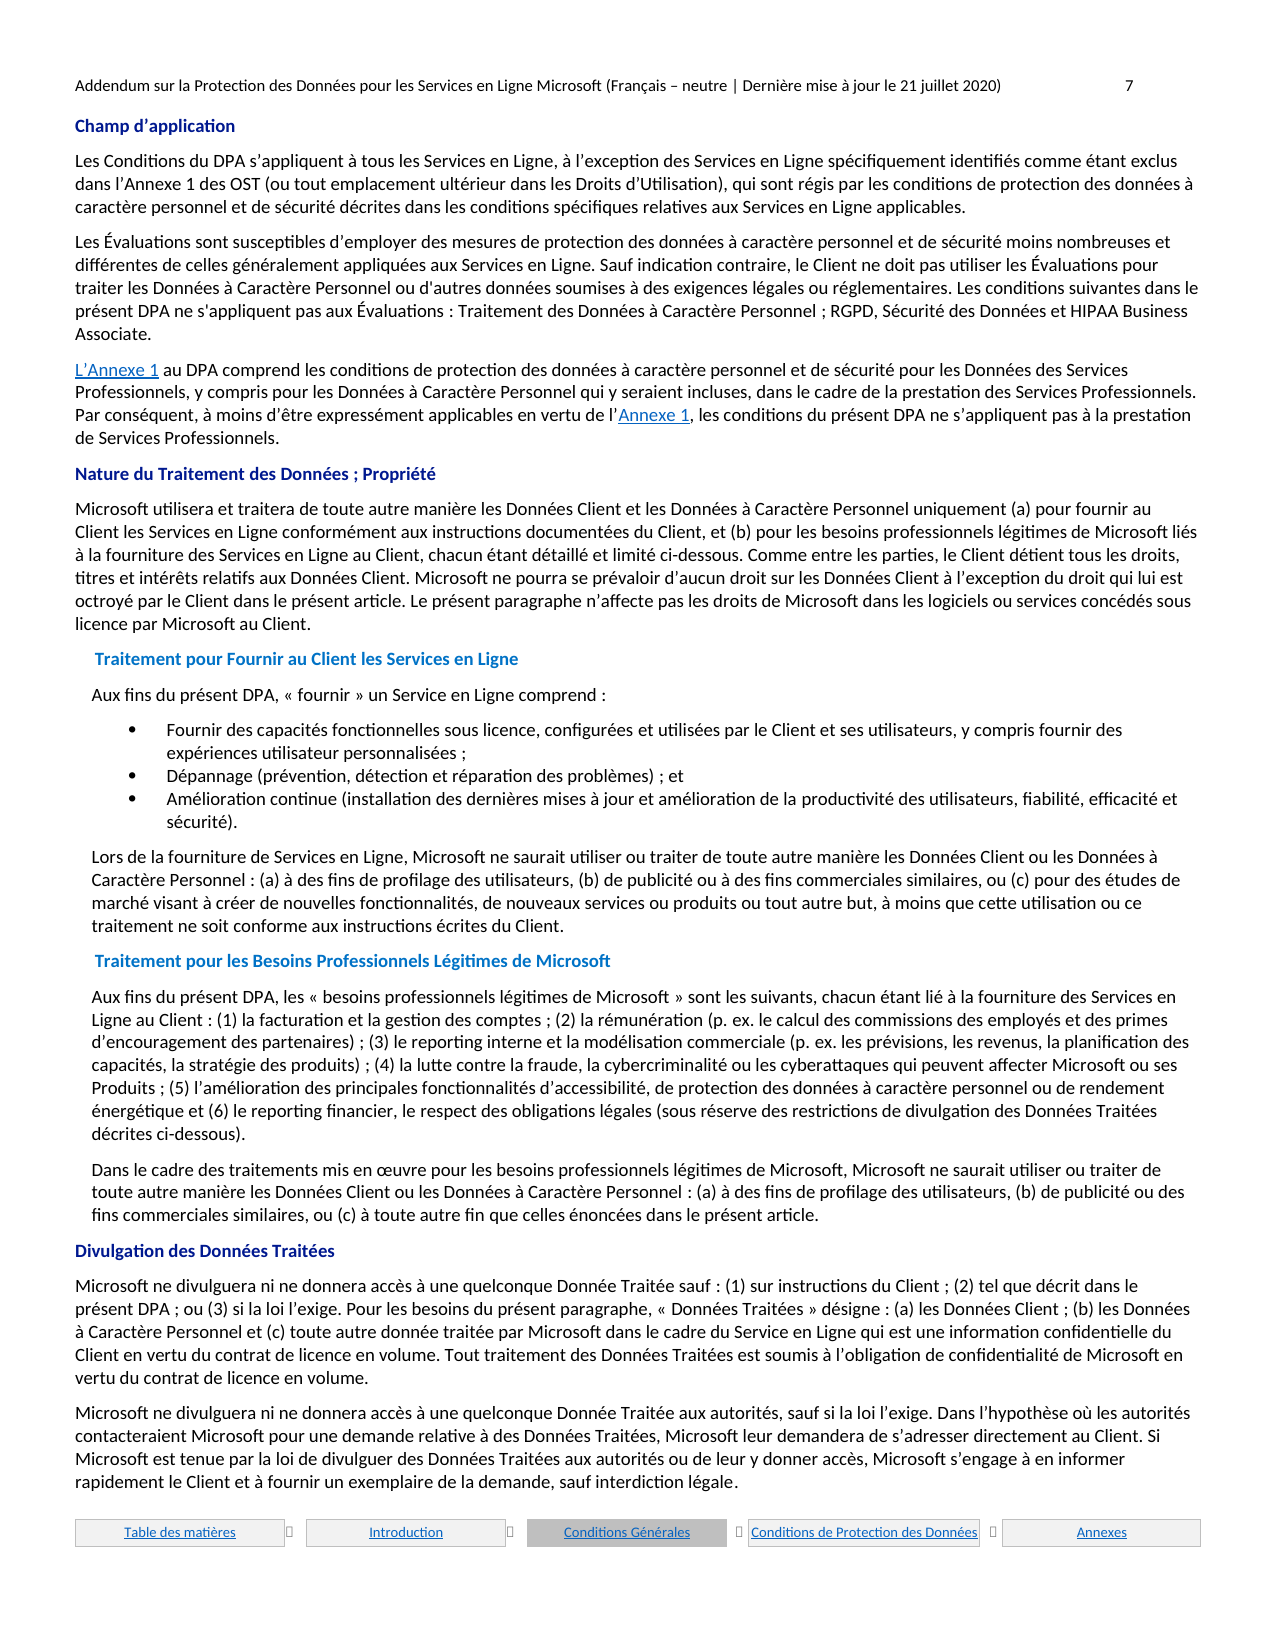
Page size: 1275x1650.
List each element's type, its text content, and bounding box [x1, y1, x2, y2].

list Traitement pour Fournir au Client les Services en Ligne [94, 647, 1200, 670]
list Microsoft utilisera et traitera de toute autre manière les Données Client et les Données à Caractère Personnel uniquement (a) pour fournir au Client les Services en Ligne conformément aux instructions documentées du Client, et (b) pour les besoins professionnels légitimes de Microsoft liés à la fourniture des Services en Ligne au Client, chacun étant détaillé et limité ci-dessous. Comme entre les parties, le Client détient tous les droits, titres et intérêts relatifs aux Données Client. Microsoft ne pourra se prévaloir d’aucun droit sur les Données Client à l’exception du droit qui lui est octroyé par le Client dans le présent article. Le présent paragraphe n’affecte pas les droits de Microsoft dans les logiciels ou services concédés sous licence par Microsoft au Client. [75, 497, 1200, 635]
list Dépannage (prévention, détection et réparation des problèmes) ; et [129, 764, 1200, 787]
list Les Évaluations sont susceptibles d’employer des mesures de protection des données à caractère personnel et de sécurité moins nombreuses et différentes de celles généralement appliquées aux Services en Ligne. Sauf indication contraire, le Client ne doit pas utiliser les Évaluations pour traiter les Données à Caractère Personnel ou d'autres données soumises à des exigences légales ou réglementaires. Les conditions suivantes dans le présent DPA ne s'appliquent pas aux Évaluations : Traitement des Données à Caractère Personnel ; RGPD, Sécurité des Données et HIPAA Business Associate. [75, 231, 1200, 345]
list Traitement pour les Besoins Professionnels Légitimes de Microsoft [94, 949, 1200, 972]
list Fournir des capacités fonctionnelles sous licence, configurées et utilisées par le Client et ses utilisateurs, y compris fournir des expériences utilisateur personnalisées ; [129, 718, 1200, 764]
list Amélioration continue (installation des dernières mises à jour et amélioration de la productivité des utilisateurs, fiabilité, efficacité et sécurité). [129, 787, 1200, 833]
list Dans le cadre des traitements mis en œuvre pour les besoins professionnels légitimes de Microsoft, Microsoft ne saurait utiliser ou traiter de toute autre manière les Données Client ou les Données à Caractère Personnel : (a) à des fins de profilage des utilisateurs, (b) de publicité ou des fins commerciales similaires, ou (c) à toute autre fin que celles énoncées dans le présent article. [91, 1158, 1200, 1227]
list Les Conditions du DPA s’appliquent à tous les Services en Ligne, à l’exception des Services en Ligne spécifiquement identifiés comme étant exclus dans l’Annexe 1 des OST (ou tout emplacement ultérieur dans les Droits d’Utilisation), qui sont régis par les conditions de protection des données à caractère personnel et de sécurité décrites dans les conditions spécifiques relatives aux Services en Ligne applicables. [75, 149, 1200, 218]
subtitle Nature du Traitement des Données ; Propriété [75, 462, 1200, 485]
subtitle Champ d’application [75, 114, 1200, 137]
list Lors de la fourniture de Services en Ligne, Microsoft ne saurait utiliser ou traiter de toute autre manière les Données Client ou les Données à Caractère Personnel : (a) à des fins de profilage des utilisateurs, (b) de publicité ou à des fins commerciales similaires, ou (c) pour des études de marché visant à créer de nouvelles fonctionnalités, de nouveaux services ou produits ou tout autre but, à moins que cette utilisation ou ce traitement ne soit conforme aux instructions écrites du Client. [91, 845, 1200, 937]
list Aux fins du présent DPA, les « besoins professionnels légitimes de Microsoft » sont les suivants, chacun étant lié à la fourniture des Services en Ligne au Client : (1) la facturation et la gestion des comptes ; (2) la rémunération (p. ex. le calcul des commissions des employés et des primes d’encouragement des partenaires) ; (3) le reporting interne et la modélisation commerciale (p. ex. les prévisions, les revenus, la planification des capacités, la stratégie des produits) ; (4) la lutte contre la fraude, la cybercriminalité ou les cyberattaques qui peuvent affecter Microsoft ou ses Produits ; (5) l’amélioration des principales fonctionnalités d’accessibilité, de protection des données à caractère personnel ou de rendement énergétique et (6) le reporting financier, le respect des obligations légales (sous réserve des restrictions de divulgation des Données Traitées décrites ci-dessous). [91, 985, 1200, 1145]
list Microsoft ne divulguera ni ne donnera accès à une quelconque Donnée Traitée aux autorités, sauf si la loi l’exige. Dans l’hypothèse où les autorités contacteraient Microsoft pour une demande relative à des Données Traitées, Microsoft leur demandera de s’adresser directement au Client. Si Microsoft est tenue par la loi de divulguer des Données Traitées aux autorités ou de leur y donner accès, Microsoft s’engage à en informer rapidement le Client et à fournir un exemplaire de la demande, sauf interdiction légale. [75, 1402, 1200, 1493]
list L’Annexe 1 au DPA comprend les conditions de protection des données à caractère personnel et de sécurité pour les Données des Services Professionnels, y compris pour les Données à Caractère Personnel qui y seraient incluses, dans le cadre de la prestation des Services Professionnels. Par conséquent, à moins d’être expressément applicables en vertu de l’Annexe 1, les conditions du présent DPA ne s’appliquent pas à la prestation de Services Professionnels. [75, 358, 1200, 449]
list Aux fins du présent DPA, « fournir » un Service en Ligne comprend : [91, 683, 1200, 706]
subtitle Divulgation des Données Traitées [75, 1239, 1200, 1262]
list Microsoft ne divulguera ni ne donnera accès à une quelconque Donnée Traitée sauf : (1) sur instructions du Client ; (2) tel que décrit dans le présent DPA ; ou (3) si la loi l’exige. Pour les besoins du présent paragraphe, « Données Traitées » désigne : (a) les Données Client ; (b) les Données à Caractère Personnel et (c) toute autre donnée traitée par Microsoft dans le cadre du Service en Ligne qui est une information confidentielle du Client en vertu du contrat de licence en volume. Tout traitement des Données Traitées est soumis à l’obligation de confidentialité de Microsoft en vertu du contrat de licence en volume. [75, 1274, 1200, 1389]
